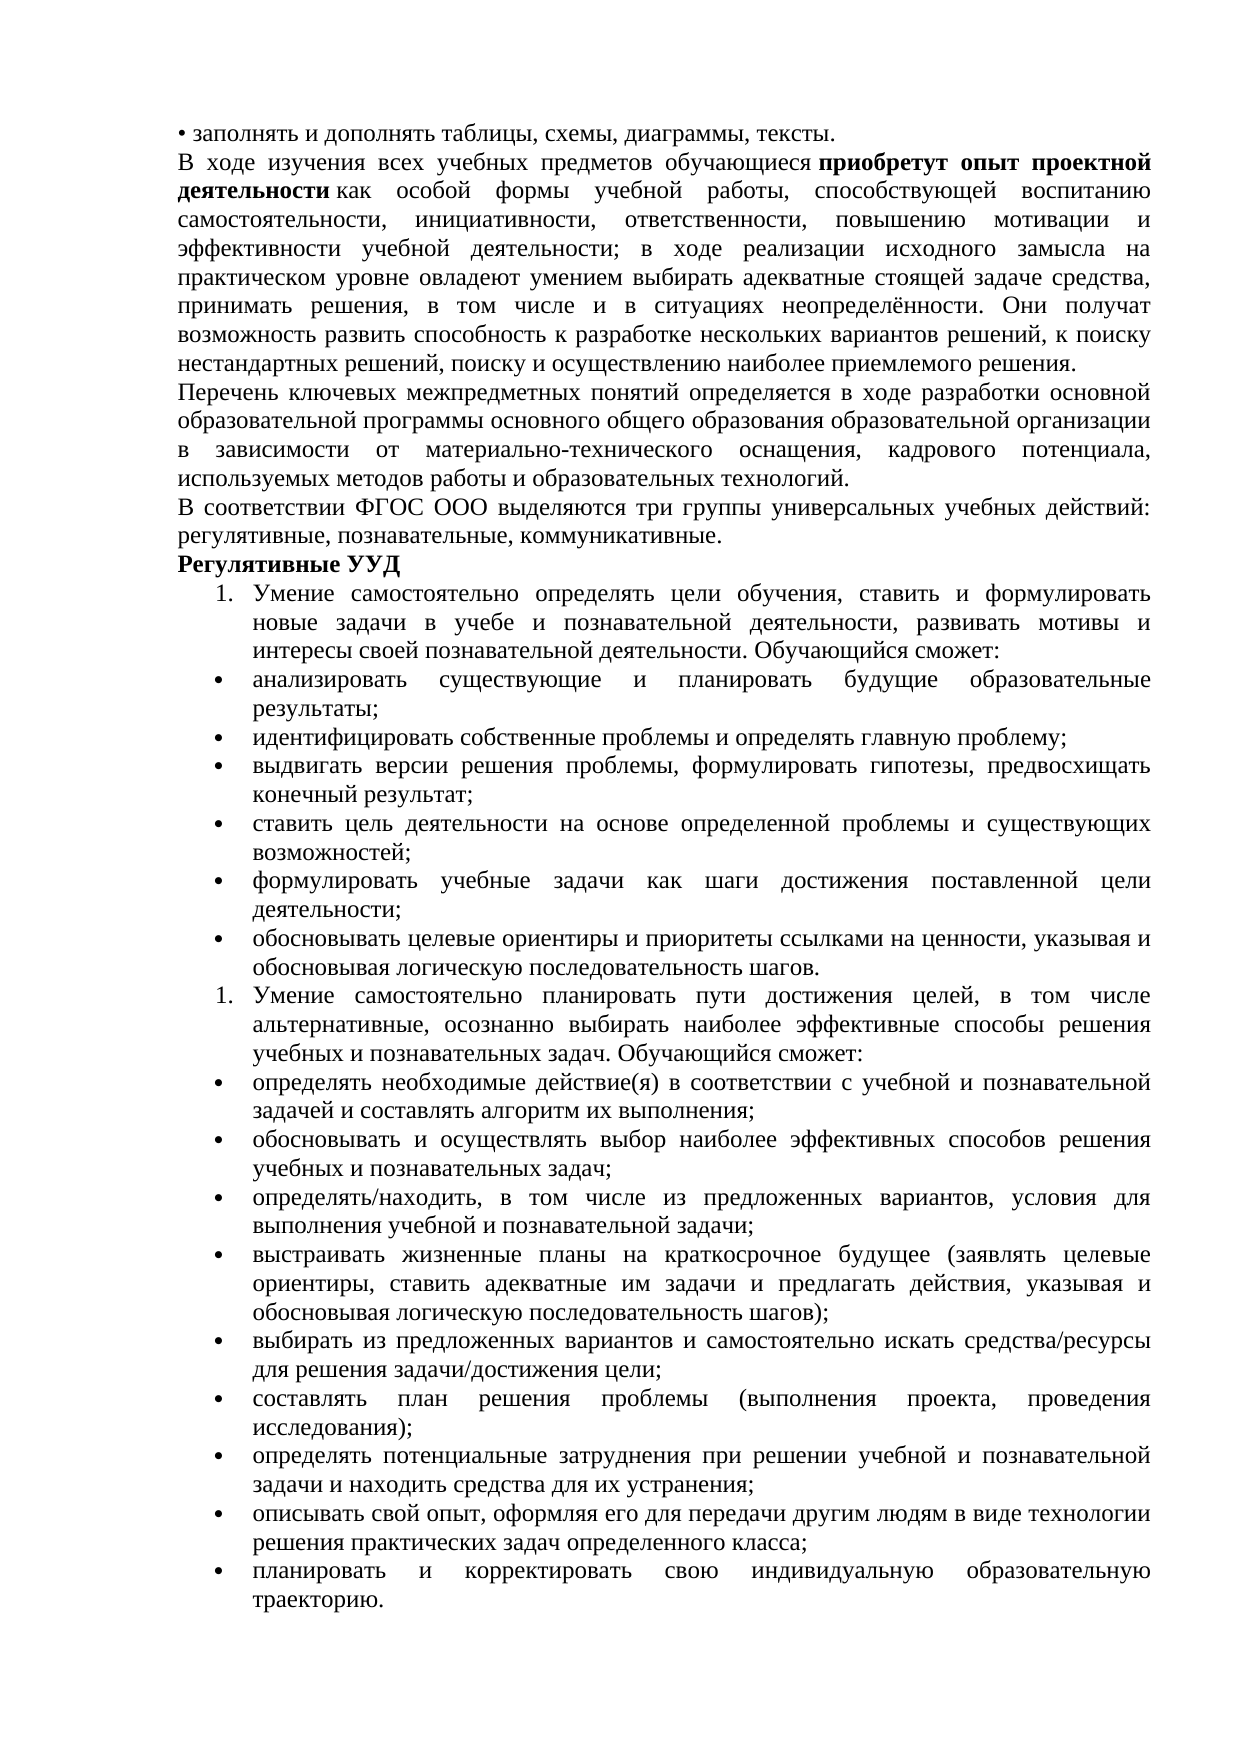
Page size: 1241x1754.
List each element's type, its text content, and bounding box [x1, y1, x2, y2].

list определять/находить, в том числе из предложенных вариантов, условия для выполнения учебной и познавательной задачи; [215, 1182, 1152, 1239]
list обосновывать и осуществлять выбор наиболее эффективных способов решения учебных и познавательных задач; [215, 1124, 1152, 1182]
list идентифицировать собственные проблемы и определять главную проблему; [215, 722, 1152, 751]
list составлять план решения проблемы (выполнения проекта, проведения исследования); [215, 1383, 1152, 1441]
list ставить цель деятельности на основе определенной проблемы и существующих возможностей; [215, 808, 1152, 866]
text Перечень ключевых межпредметных понятий определяется в ходе разработки основной образовательной программы основного общего образования образовательной организации в зависимости от материально-технического оснащения, кадрового потенциала, используемых методов работы и образовательных технологий. [177, 377, 1152, 492]
list определять потенциальные затруднения при решении учебной и познавательной задачи и находить средства для их устранения; [215, 1441, 1152, 1498]
list описывать свой опыт, оформляя его для передачи другим людям в виде технологии решения практических задач определенного класса; [215, 1498, 1152, 1556]
list выдвигать версии решения проблемы, формулировать гипотезы, предвосхищать конечный результат; [215, 751, 1152, 808]
text В соответствии ФГОС ООО выделяются три группы универсальных учебных действий: регулятивные, познавательные, коммуникативные. [177, 492, 1152, 549]
list определять необходимые действие(я) в соответствии с учебной и познавательной задачей и составлять алгоритм их выполнения; [215, 1067, 1152, 1124]
text • заполнять и дополнять таблицы, схемы, диаграммы, тексты. [177, 118, 1152, 147]
list выстраивать жизненные планы на краткосрочное будущее (заявлять целевые ориентиры, ставить адекватные им задачи и предлагать действия, указывая и обосновывая логическую последовательность шагов); [215, 1239, 1152, 1326]
list формулировать учебные задачи как шаги достижения поставленной цели деятельности; [215, 866, 1152, 923]
list Умение самостоятельно определять цели обучения, ставить и формулировать новые задачи в учебе и познавательной деятельности, развивать мотивы и интересы своей познавательной деятельности. Обучающийся сможет: [215, 578, 1152, 664]
list Умение самостоятельно планировать пути достижения целей, в том числе альтернативные, осознанно выбирать наиболее эффективные способы решения учебных и познавательных задач. Обучающийся сможет: [215, 981, 1152, 1067]
list планировать и корректировать свою индивидуальную образовательную траекторию. [215, 1556, 1152, 1613]
list анализировать существующие и планировать будущие образовательные результаты; [215, 664, 1152, 722]
list обосновывать целевые ориентиры и приоритеты ссылками на ценности, указывая и обосновывая логическую последовательность шагов. [215, 923, 1152, 981]
text Регулятивные УУД [177, 549, 1152, 578]
list выбирать из предложенных вариантов и самостоятельно искать средства/ресурсы для решения задачи/достижения цели; [215, 1326, 1152, 1383]
text В ходе изучения всех учебных предметов обучающиеся приобретут опыт проектной деятельности как особой формы учебной работы, способствующей воспитанию самостоятельности, инициативности, ответственности, повышению мотивации и эффективности учебной деятельности; в ходе реализации исходного замысла на практическом уровне овладеют умением выбирать адекватные стоящей задаче средства, принимать решения, в том числе и в ситуациях неопределённости. Они получат возможность развить способность к разработке нескольких вариантов решений, к поиску нестандартных решений, поиску и осуществлению наиболее приемлемого решения. [177, 147, 1152, 377]
